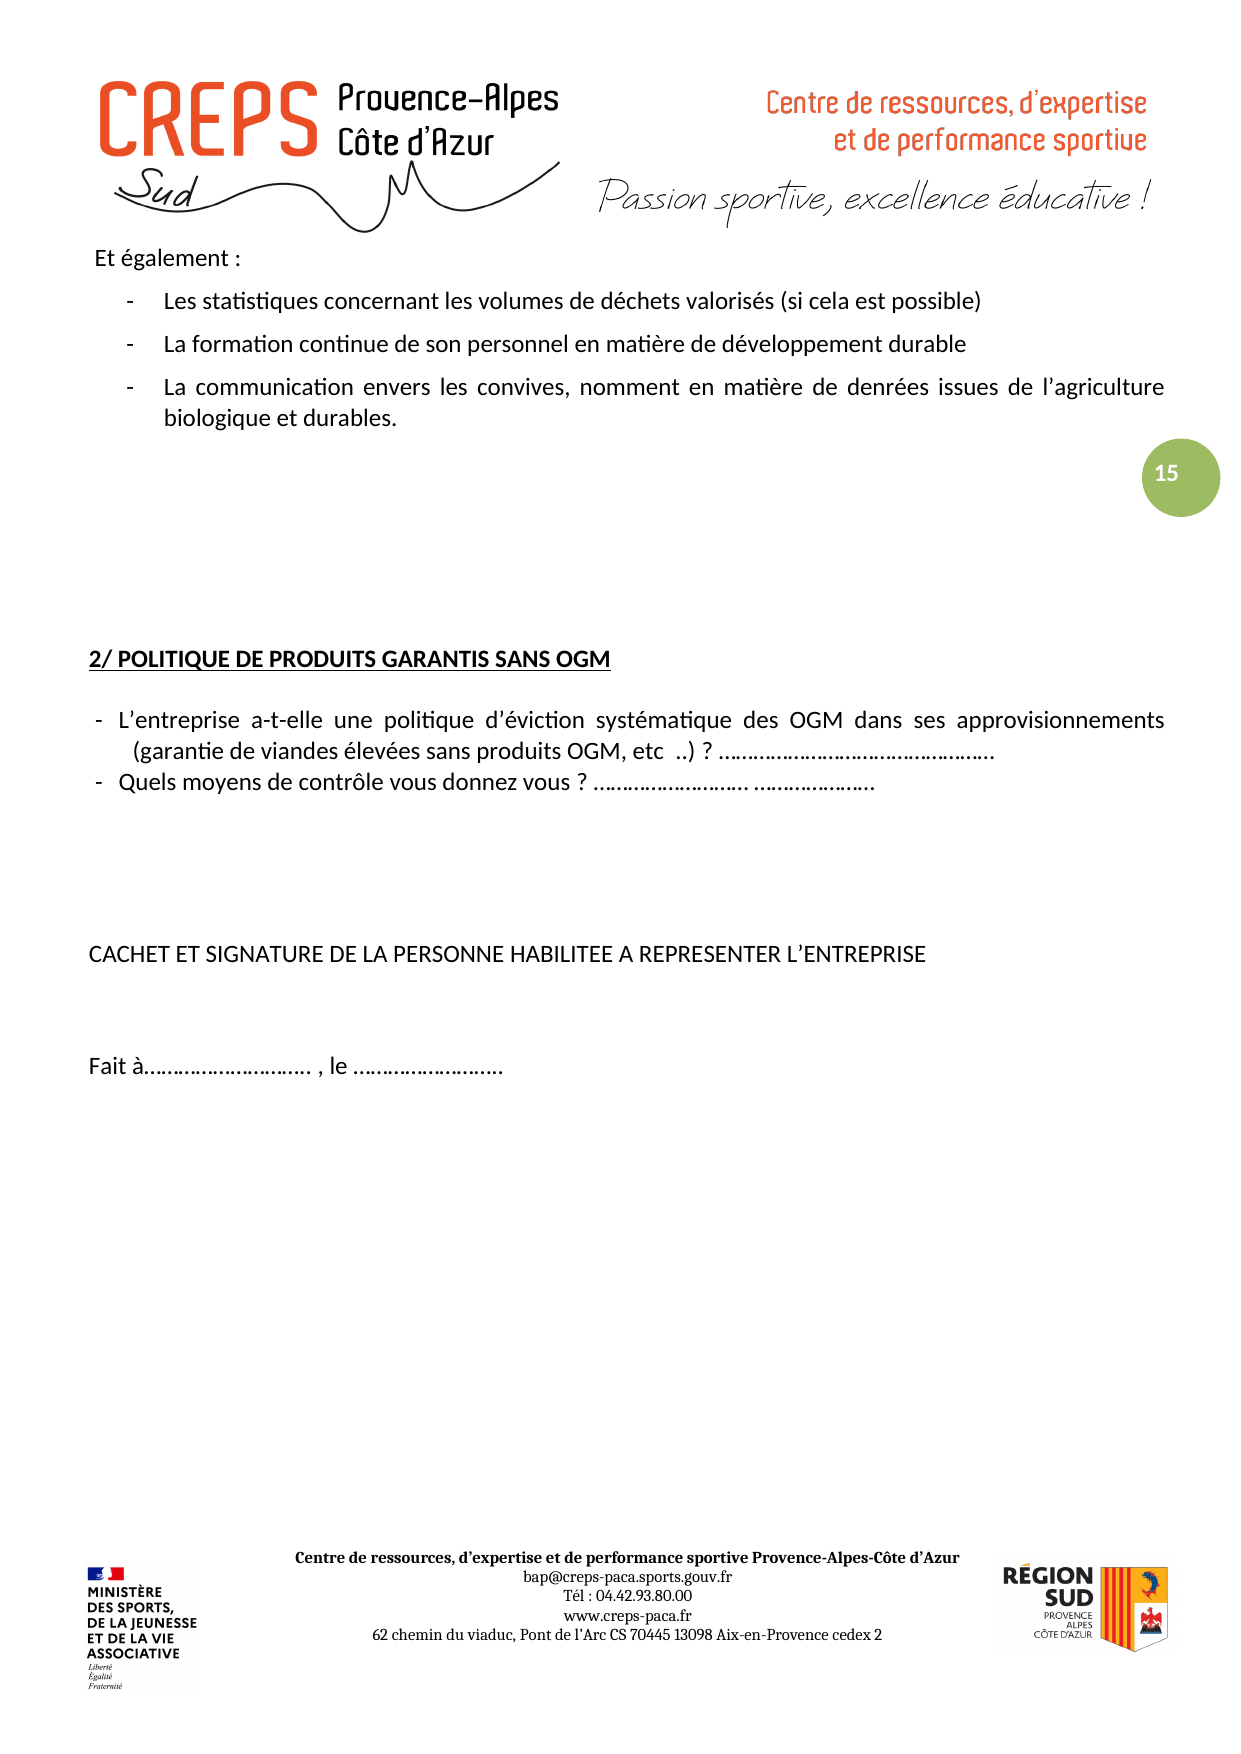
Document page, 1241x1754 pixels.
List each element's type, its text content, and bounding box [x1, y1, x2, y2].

list La communication envers les convives, nomment en matière de denrées issues de l’agriculture biologique et durables. [126, 371, 1167, 432]
list La formation continue de son personnel en matière de développement durable [126, 328, 1167, 359]
picture [70, 54, 1165, 243]
list Quels moyens de contrôle vous donnez vous ? ……………………… ………………… [95, 766, 1167, 796]
list L’entreprise a-t-elle une politique d’éviction systématique des OGM dans ses approvisionnements (garantie de viandes élevées sans produits OGM, etc ..) ? ………………………………………… [95, 704, 1167, 766]
text Et également : [89, 207, 1167, 273]
picture [991, 1554, 1180, 1657]
text CACHET ET SIGNATURE DE LA PERSONNE HABILITEE A REPRESENTER L’ENTREPRISE [89, 938, 1167, 969]
text Fait à……………………….. , le …………………….. [89, 1050, 1167, 1081]
list Les statistiques concernant les volumes de déchets valorisés (si cela est possible) [126, 285, 1167, 316]
text 2/ POLITIQUE DE PRODUITS GARANTIS SANS OGM [89, 643, 1167, 674]
picture [82, 1562, 202, 1691]
